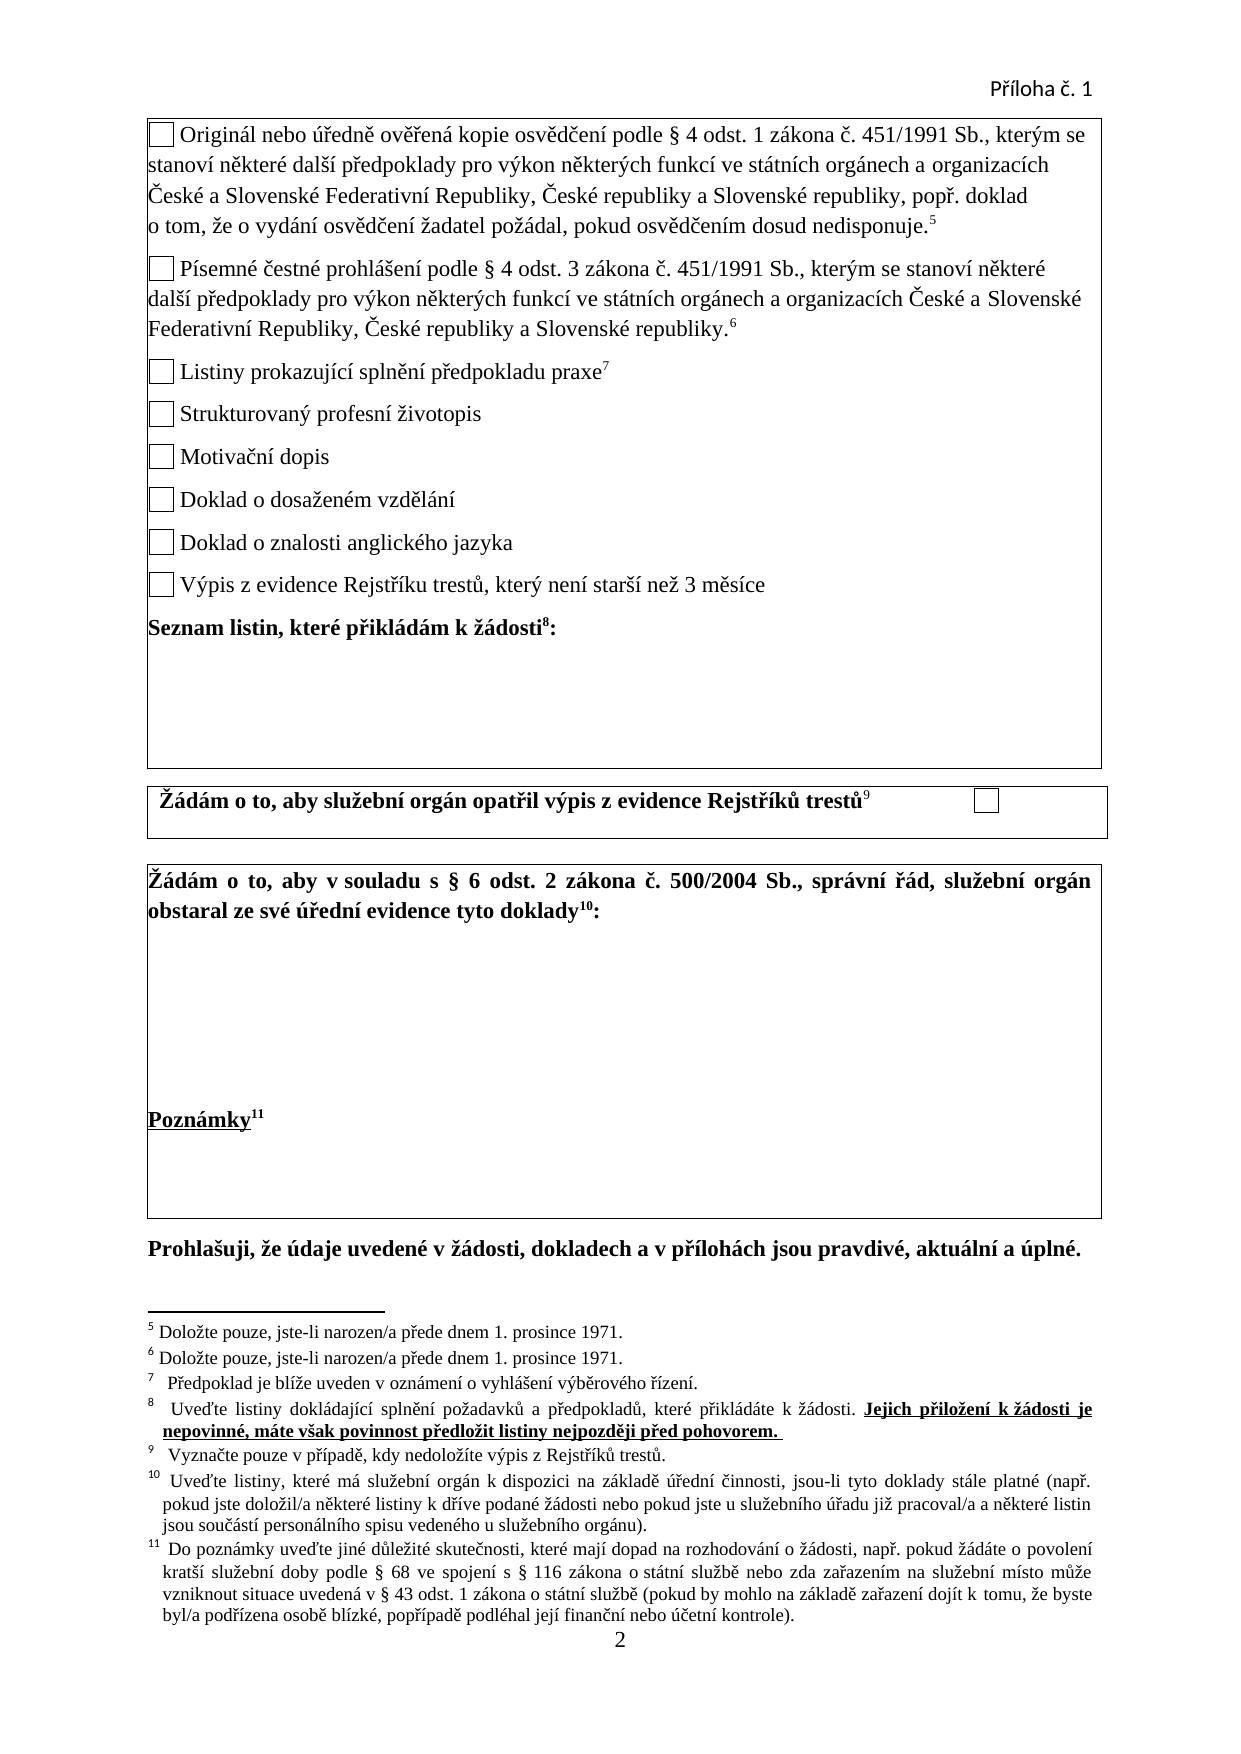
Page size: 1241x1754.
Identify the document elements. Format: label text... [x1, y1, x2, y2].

text Strukturovaný profesní životopis [148, 397, 1101, 427]
text Poznámky [148, 1103, 1101, 1132]
text Výpis z evidence Rejstříku trestů, který není starší než 3 měsíce [148, 568, 1101, 598]
text Originál nebo úředně ověřená kopie osvědčení podle § 4 odst. 1 zákona č. 451/1991 Sb., kterým se stanoví některé další předpoklady pro výkon některých funkcí ve státních orgánech a organizacích České a Slovenské Federativní Republiky, České republiky a Slovenské republiky, popř. doklad o tom, že o vydání osvědčení žadatel požádal, pokud osvědčením dosud nedisponuje. [148, 119, 1101, 238]
text Doklad o dosaženém vzdělání [148, 483, 1101, 512]
text Doklad o znalosti anglického jazyka [148, 525, 1101, 555]
text Motivační dopis [148, 440, 1101, 469]
text Seznam listin, které přikládám k žádosti: [148, 611, 1101, 640]
text Písemné čestné prohlášení podle § 4 odst. 3 zákona č. 451/1991 Sb., kterým se stanoví některé další předpoklady pro výkon některých funkcí ve státních orgánech a organizacích České a Slovenské Federativní Republiky, České republiky a Slovenské republiky. [148, 251, 1101, 341]
text Žádám o to, aby v souladu s § 6 odst. 2 zákona č. 500/2004 Sb., správní řád, služební orgán obstaral ze své úřední evidence tyto doklady: [148, 865, 1101, 924]
text Prohlašuji, že údaje uvedené v žádosti, dokladech a v přílohách jsou pravdivé, aktuální a úplné. [148, 1235, 1092, 1261]
text Listiny prokazující splnění předpokladu praxe [148, 354, 1101, 384]
table_header Žádám o to, aby služební orgán opatřil výpis z evidence Rejstříků trestů [148, 787, 1107, 838]
